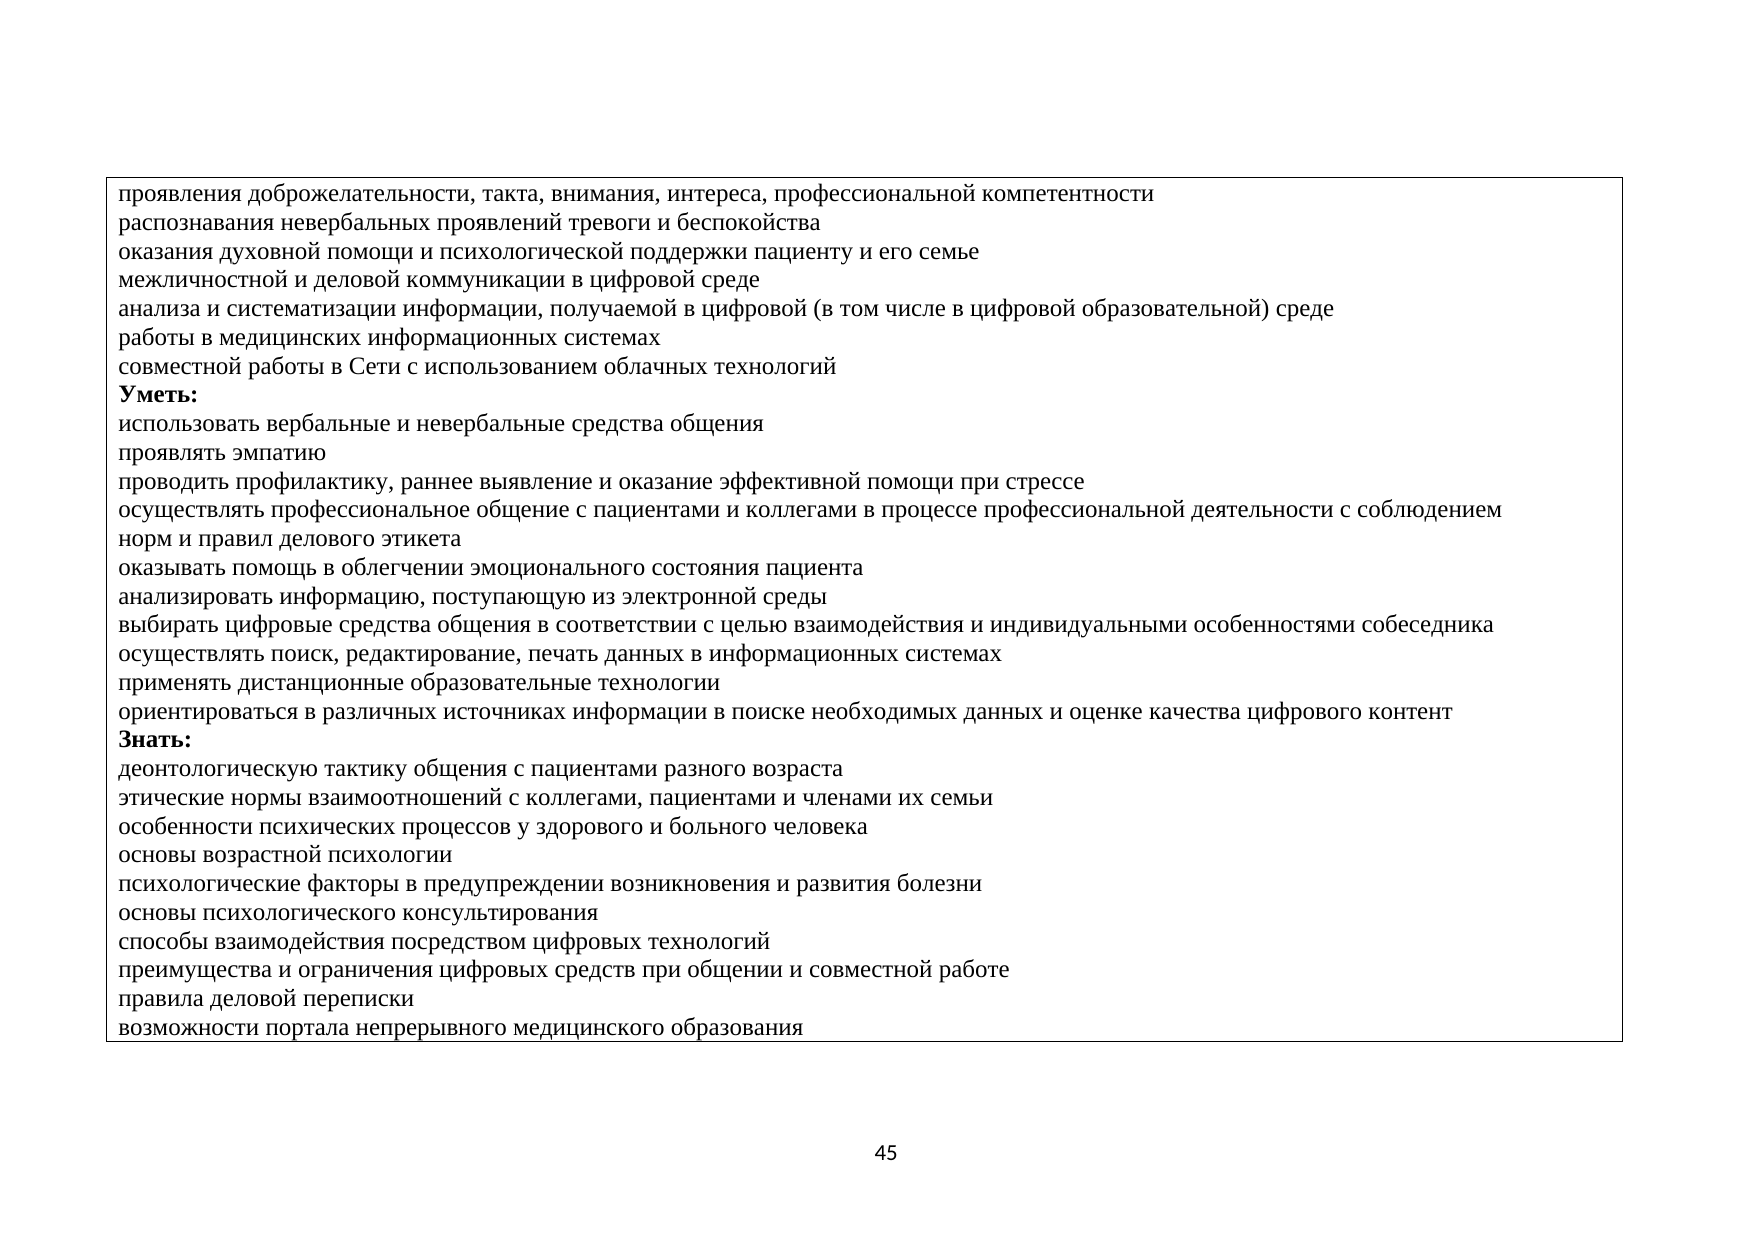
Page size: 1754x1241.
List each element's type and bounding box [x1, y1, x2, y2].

table_cell [107, 178, 1622, 1041]
